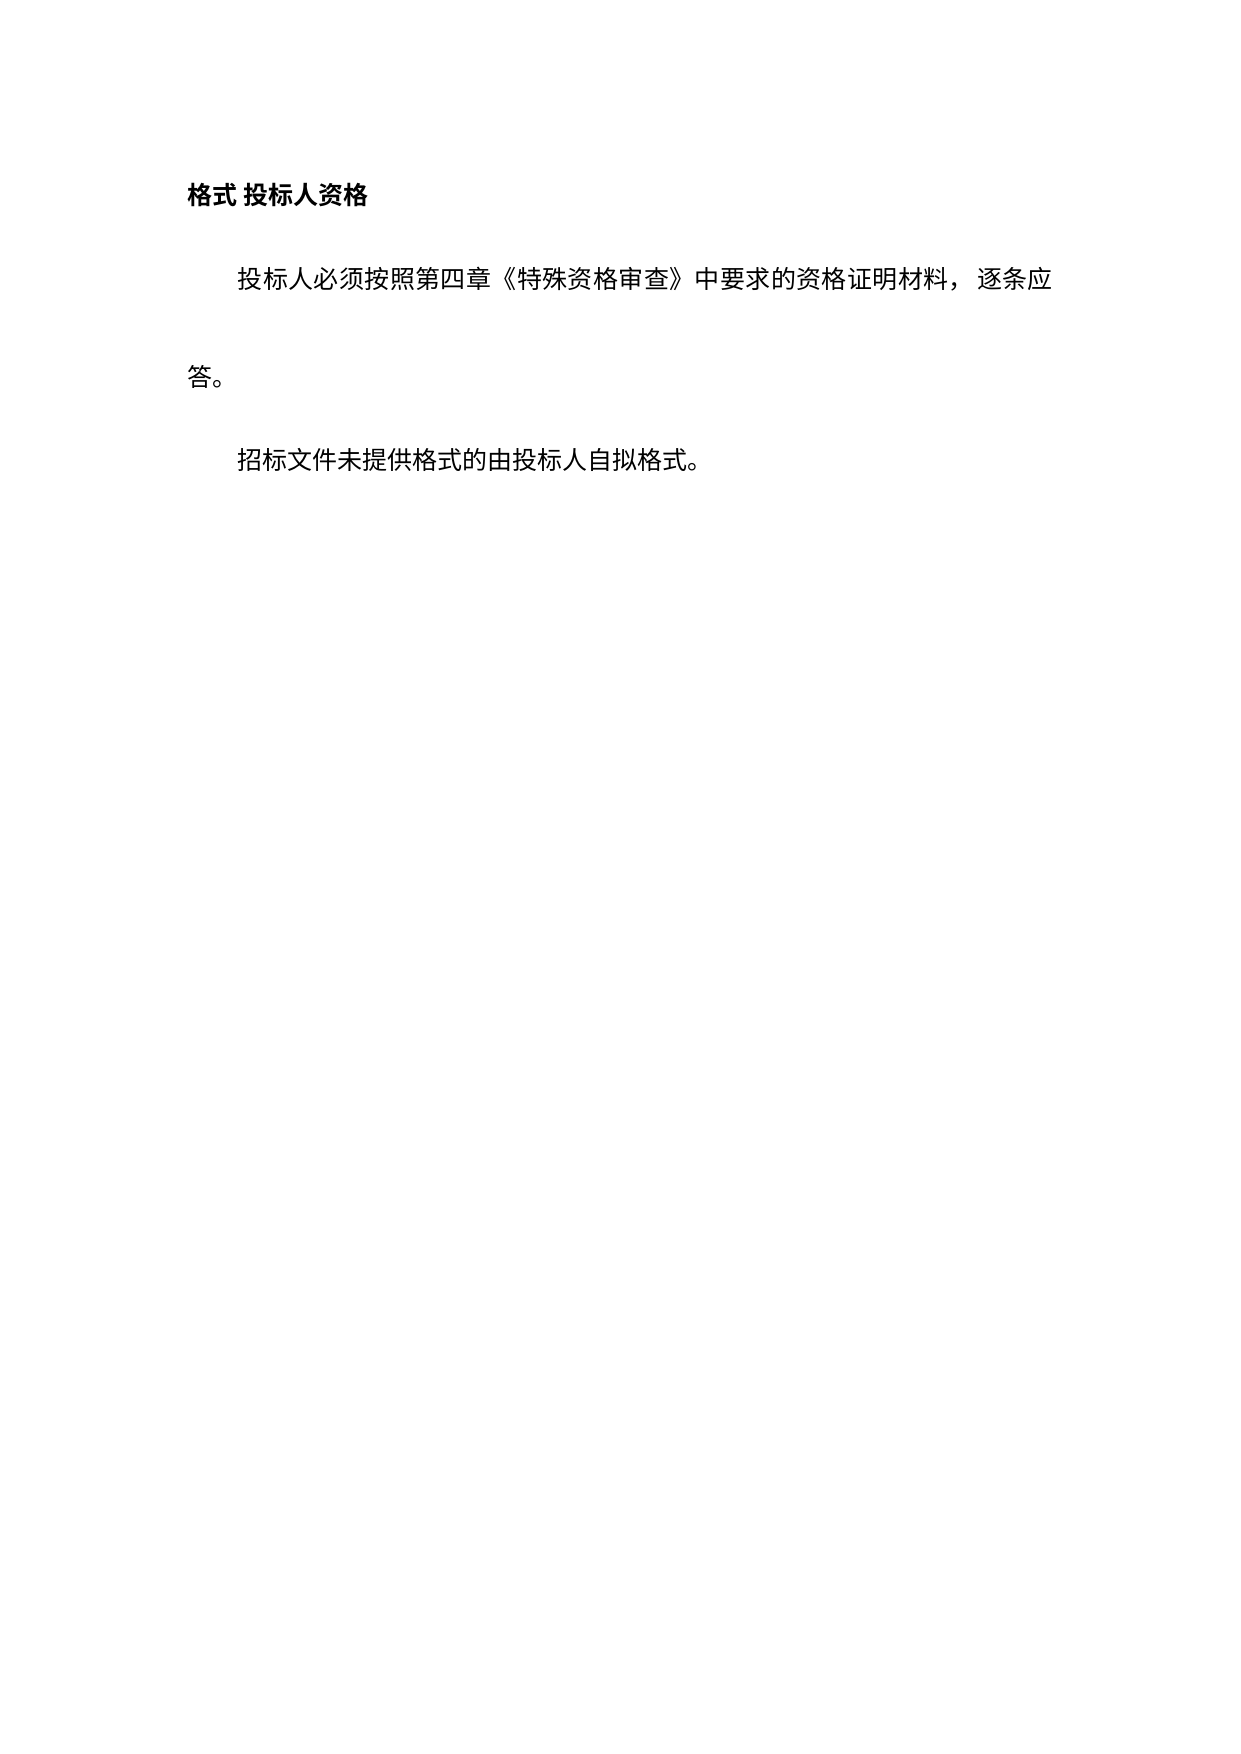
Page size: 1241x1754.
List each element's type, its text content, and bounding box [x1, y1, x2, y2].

text 招标文件未提供格式的由投标人自拟格式。 [187, 426, 1053, 491]
text 投标人必须按照第四章《特殊资格审查》中要求的资格证明材料，逐条应答。 [187, 245, 1053, 408]
text 格式 投标人资格 [187, 162, 1053, 227]
